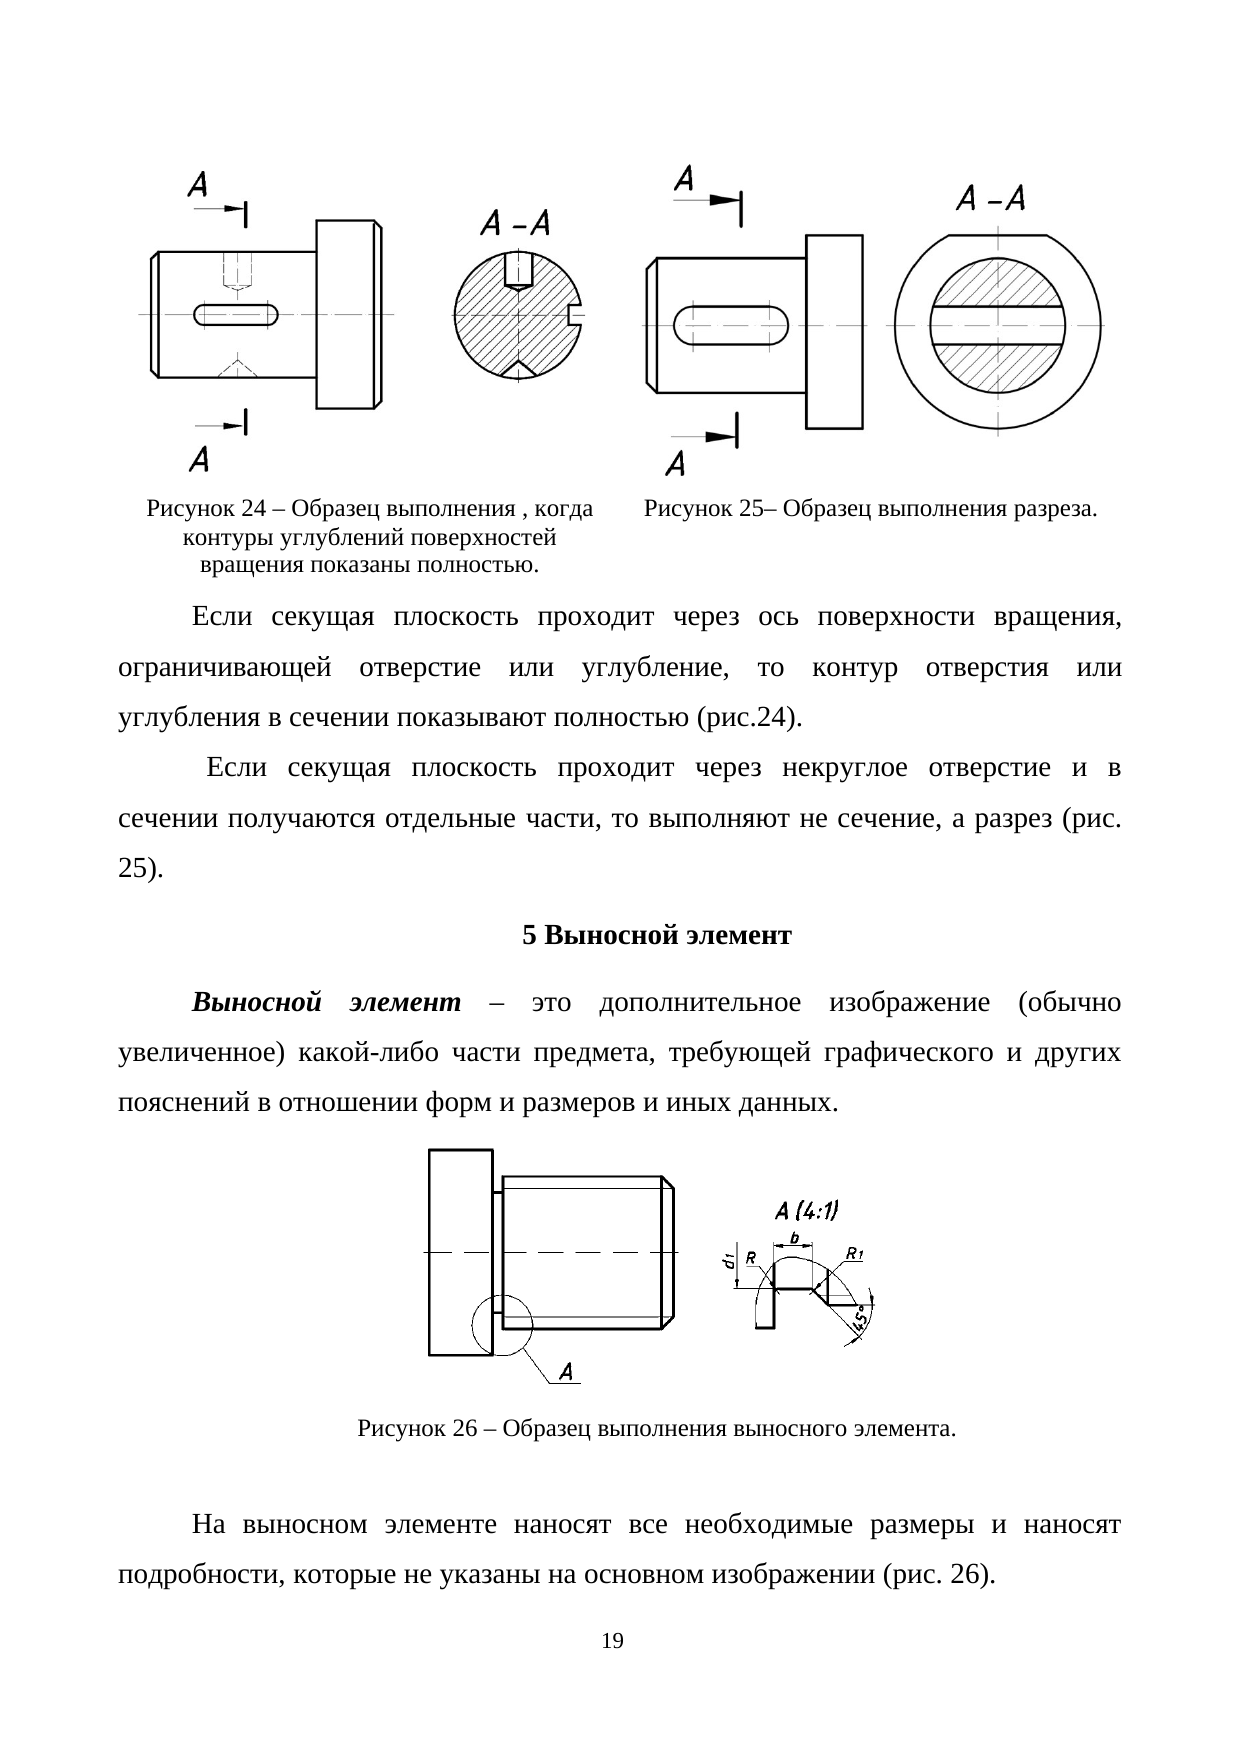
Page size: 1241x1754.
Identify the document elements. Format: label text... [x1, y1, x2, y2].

text Рисунок 26 – Образец выполнения выносного элемента. [99, 1413, 1214, 1441]
picture [417, 1135, 876, 1397]
text Выносной элемент – это дополнительное изображение (обычно увеличенное) какой-либо части предмета, требующей графического и других пояснений в отношении форм и размеров и иных данных. [118, 984, 1122, 1118]
text Если секущая плоскость проходит через некруглое отверстие и в сечении получаются отдельные части, то выполняют не сечение, а разрез (рис. 25). [118, 749, 1122, 883]
table_header [118, 165, 618, 487]
picture [138, 171, 586, 472]
table_cell Рисунок 24 – Образец выполнения , когда контуры углублений поверхностей вращения показаны полностью. [118, 487, 618, 580]
table_cell Рисунок 25– Образец выполнения разреза. [618, 487, 1127, 580]
text Если секущая плоскость проходит через ось поверхности вращения, ограничивающей отверстие или углубление, то контур отверстия или углубления в сечении показывают полностью (рис.24). [118, 598, 1122, 732]
text На выносном элементе наносят все необходимые размеры и наносят подробности, которые не указаны на основном изображении (рис. 26). [118, 1506, 1122, 1590]
picture [641, 164, 1105, 476]
table_header [618, 165, 1127, 487]
subtitle Выносной элемент [522, 917, 1215, 951]
